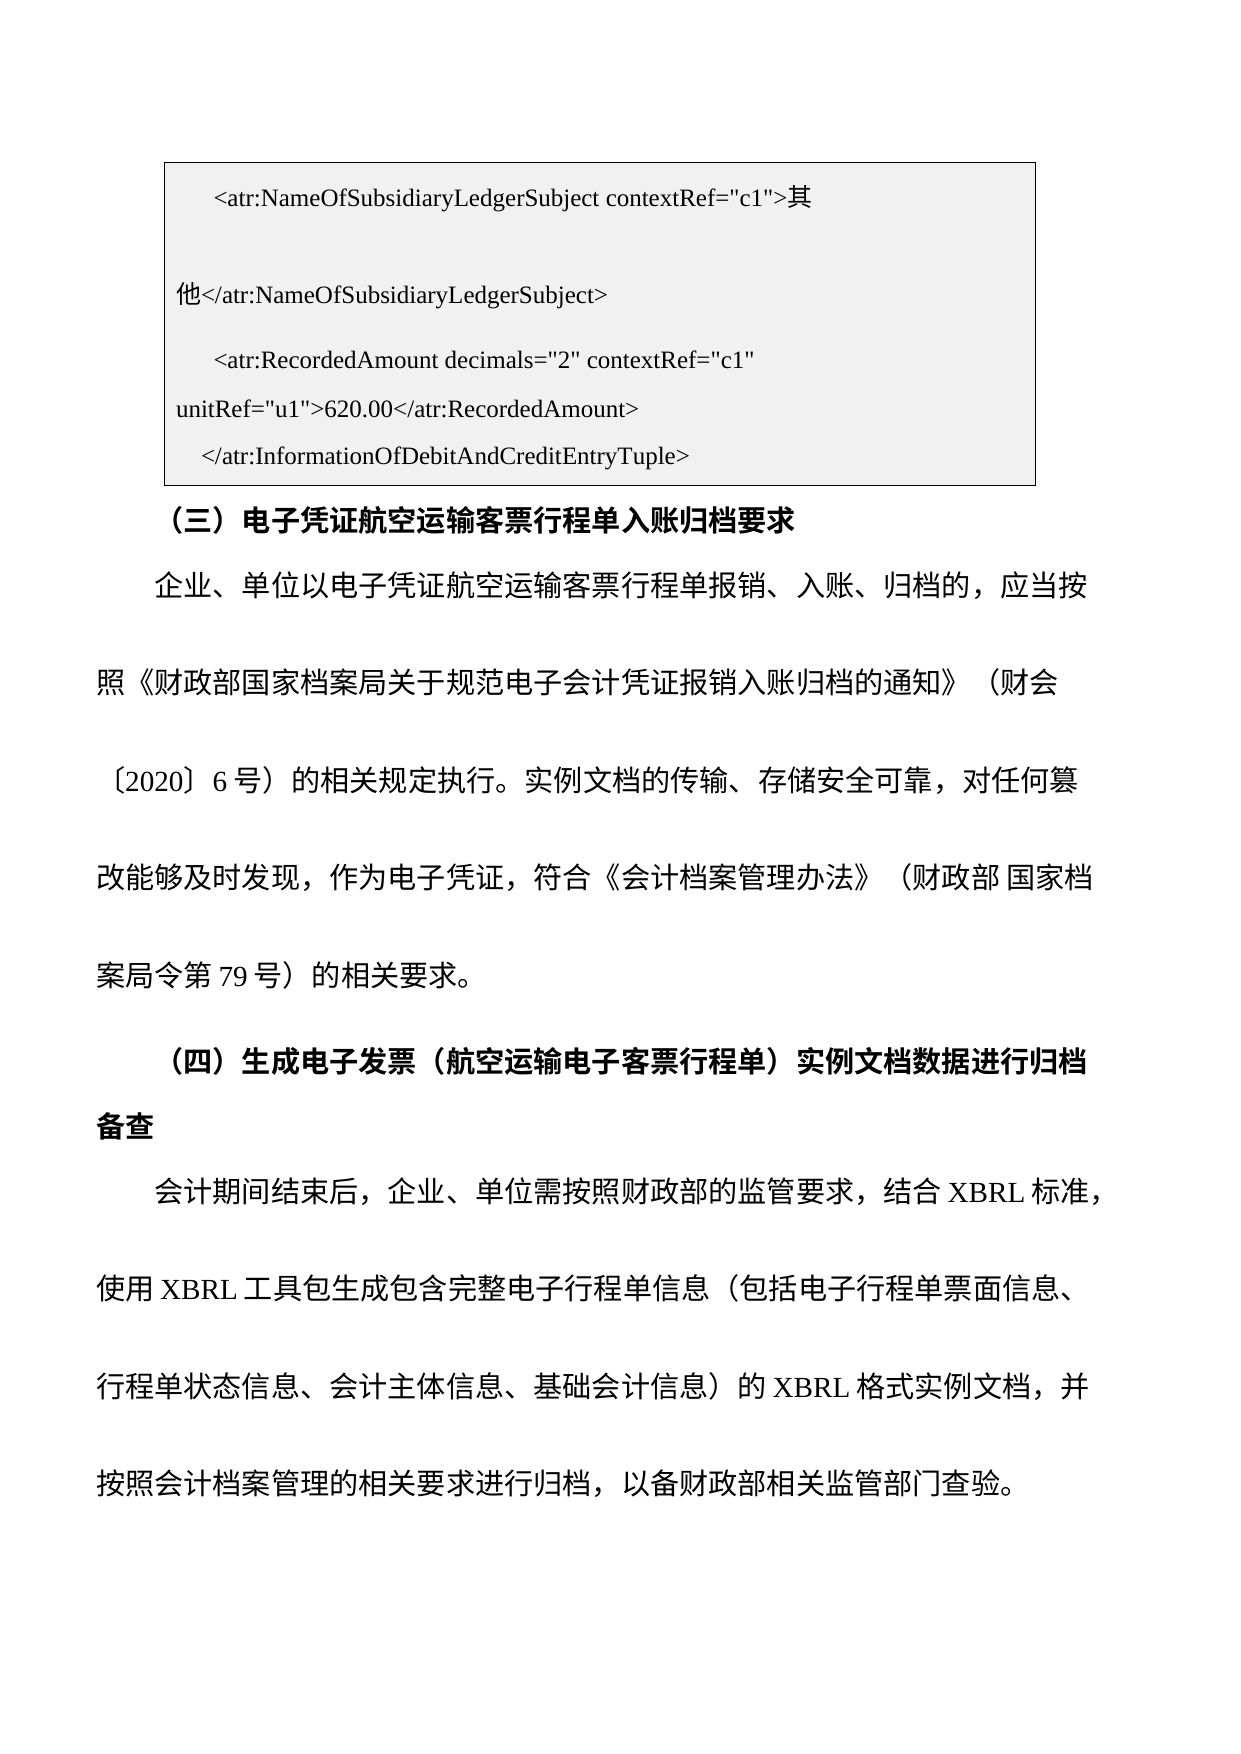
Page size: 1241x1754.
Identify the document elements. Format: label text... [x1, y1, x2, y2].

list 生成电子发票（航空运输电子客票行程单）实例文档数据进行归档备查 [96, 1027, 1104, 1157]
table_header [165, 163, 1035, 485]
list 电子凭证航空运输客票行程单入账归档要求 [96, 486, 1104, 551]
text 企业、单位以电子凭证航空运输客票行程单报销、入账、归档的，应当按照《财政部国家档案局关于规范电子会计凭证报销入账归档的通知》（财会〔2020〕6号）的相关规定执行。实例文档的传输、存储安全可靠，对任何篡改能够及时发现，作为电子凭证，符合《会计档案管理办法》（财政部 国家档案局令第79号）的相关要求。 [96, 551, 1104, 1006]
text 会计期间结束后，企业、单位需按照财政部的监管要求，结合XBRL标准，使用XBRL工具包生成包含完整电子行程单信息（包括电子行程单票面信息、行程单状态信息、会计主体信息、基础会计信息）的XBRL格式实例文档，并按照会计档案管理的相关要求进行归档，以备财政部相关监管部门查验。 [96, 1157, 1104, 1514]
